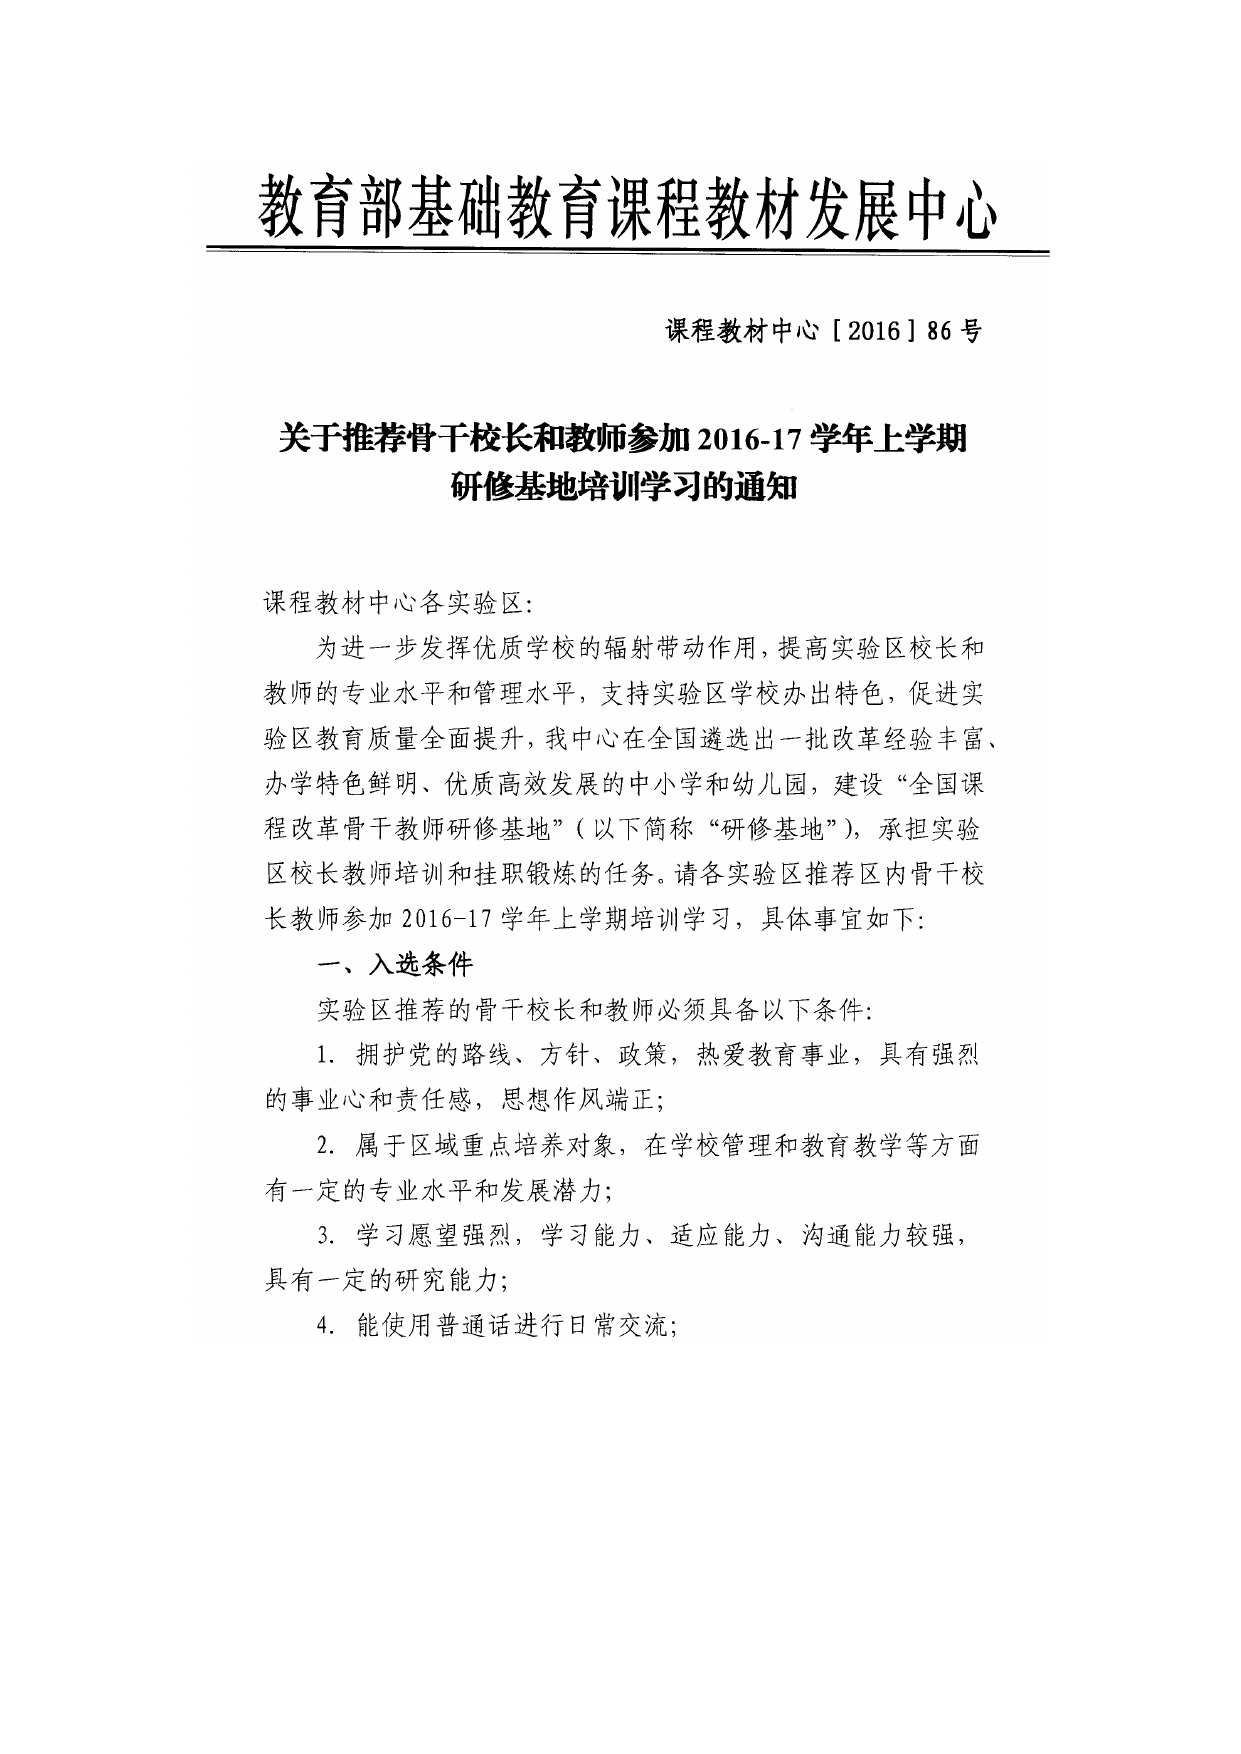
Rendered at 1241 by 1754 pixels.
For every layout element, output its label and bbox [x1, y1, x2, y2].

picture [187, 161, 1052, 1341]
